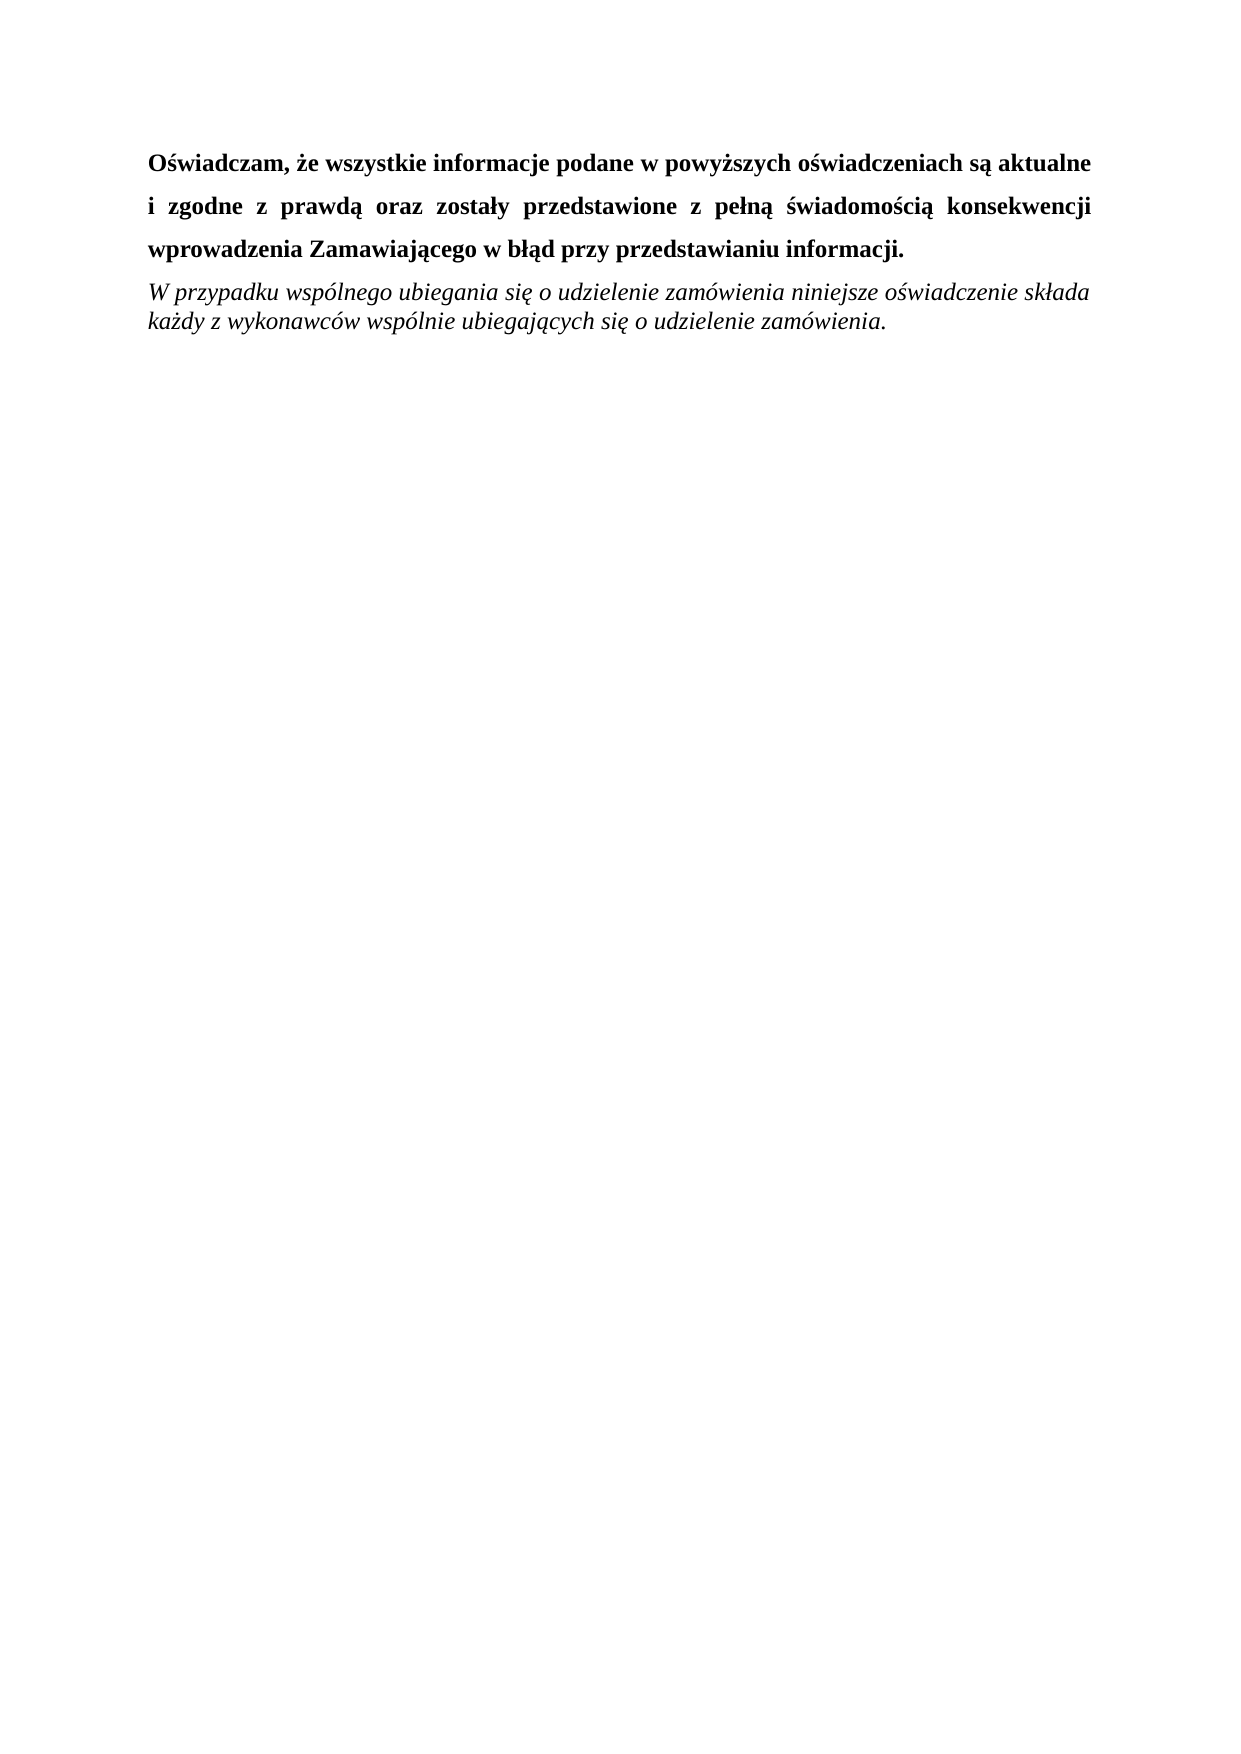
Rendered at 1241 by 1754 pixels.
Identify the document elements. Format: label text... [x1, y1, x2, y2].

text W przypadku wspólnego ubiegania się o udzielenie zamówienia niniejsze oświadczenie składa każdy z wykonawców wspólnie ubiegających się o udzielenie zamówienia. [148, 277, 1093, 334]
text Oświadczam, że wszystkie informacje podane w powyższych oświadczeniach są aktualne i zgodne z prawdą oraz zostały przedstawione z pełną świadomością konsekwencji wprowadzenia Zamawiającego w błąd przy przedstawianiu informacji. [148, 148, 1093, 263]
